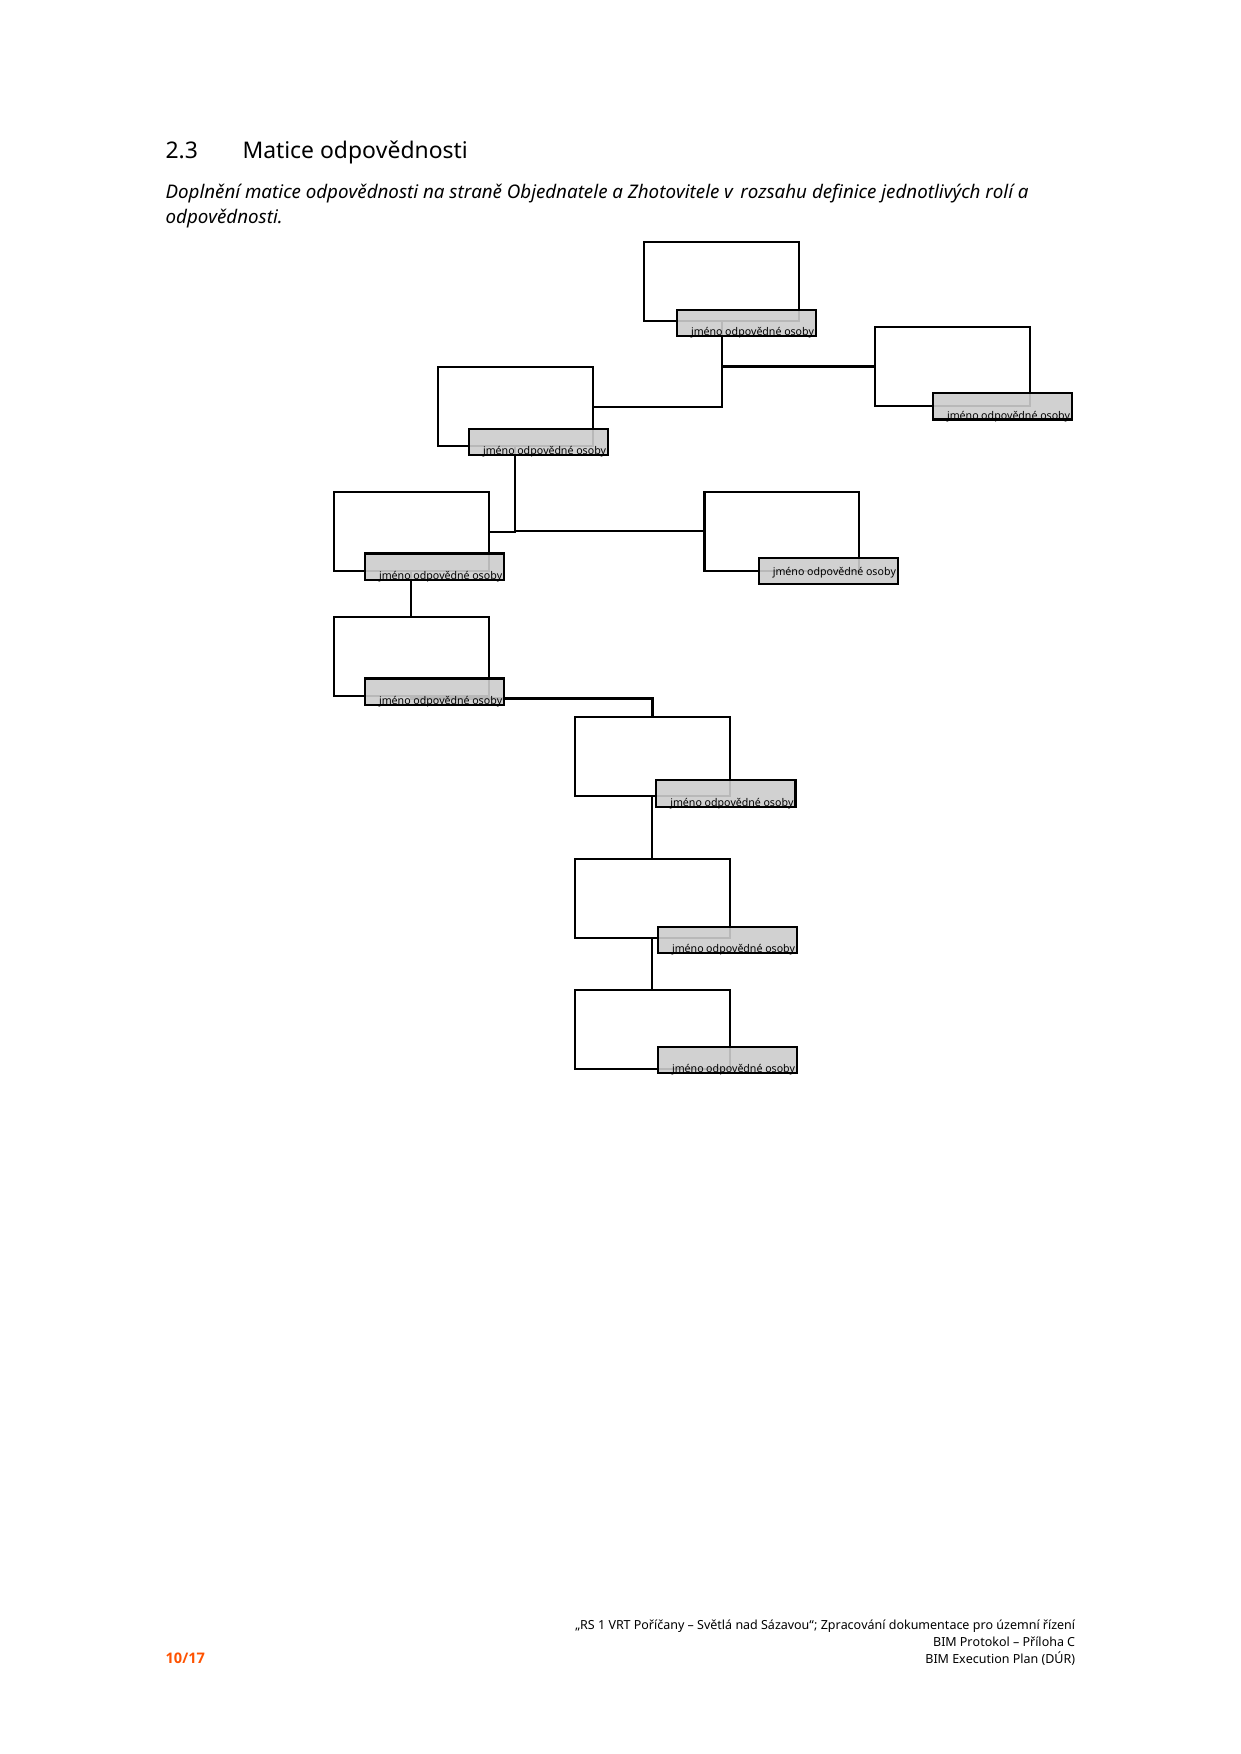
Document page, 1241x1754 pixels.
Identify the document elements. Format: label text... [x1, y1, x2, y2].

text Matice odpovědnosti [165, 134, 1075, 166]
text Doplnění matice odpovědnosti na straně Objednatele a Zhotovitele v rozsahu definice jednotlivých rolí a odpovědnosti. [165, 178, 1075, 229]
